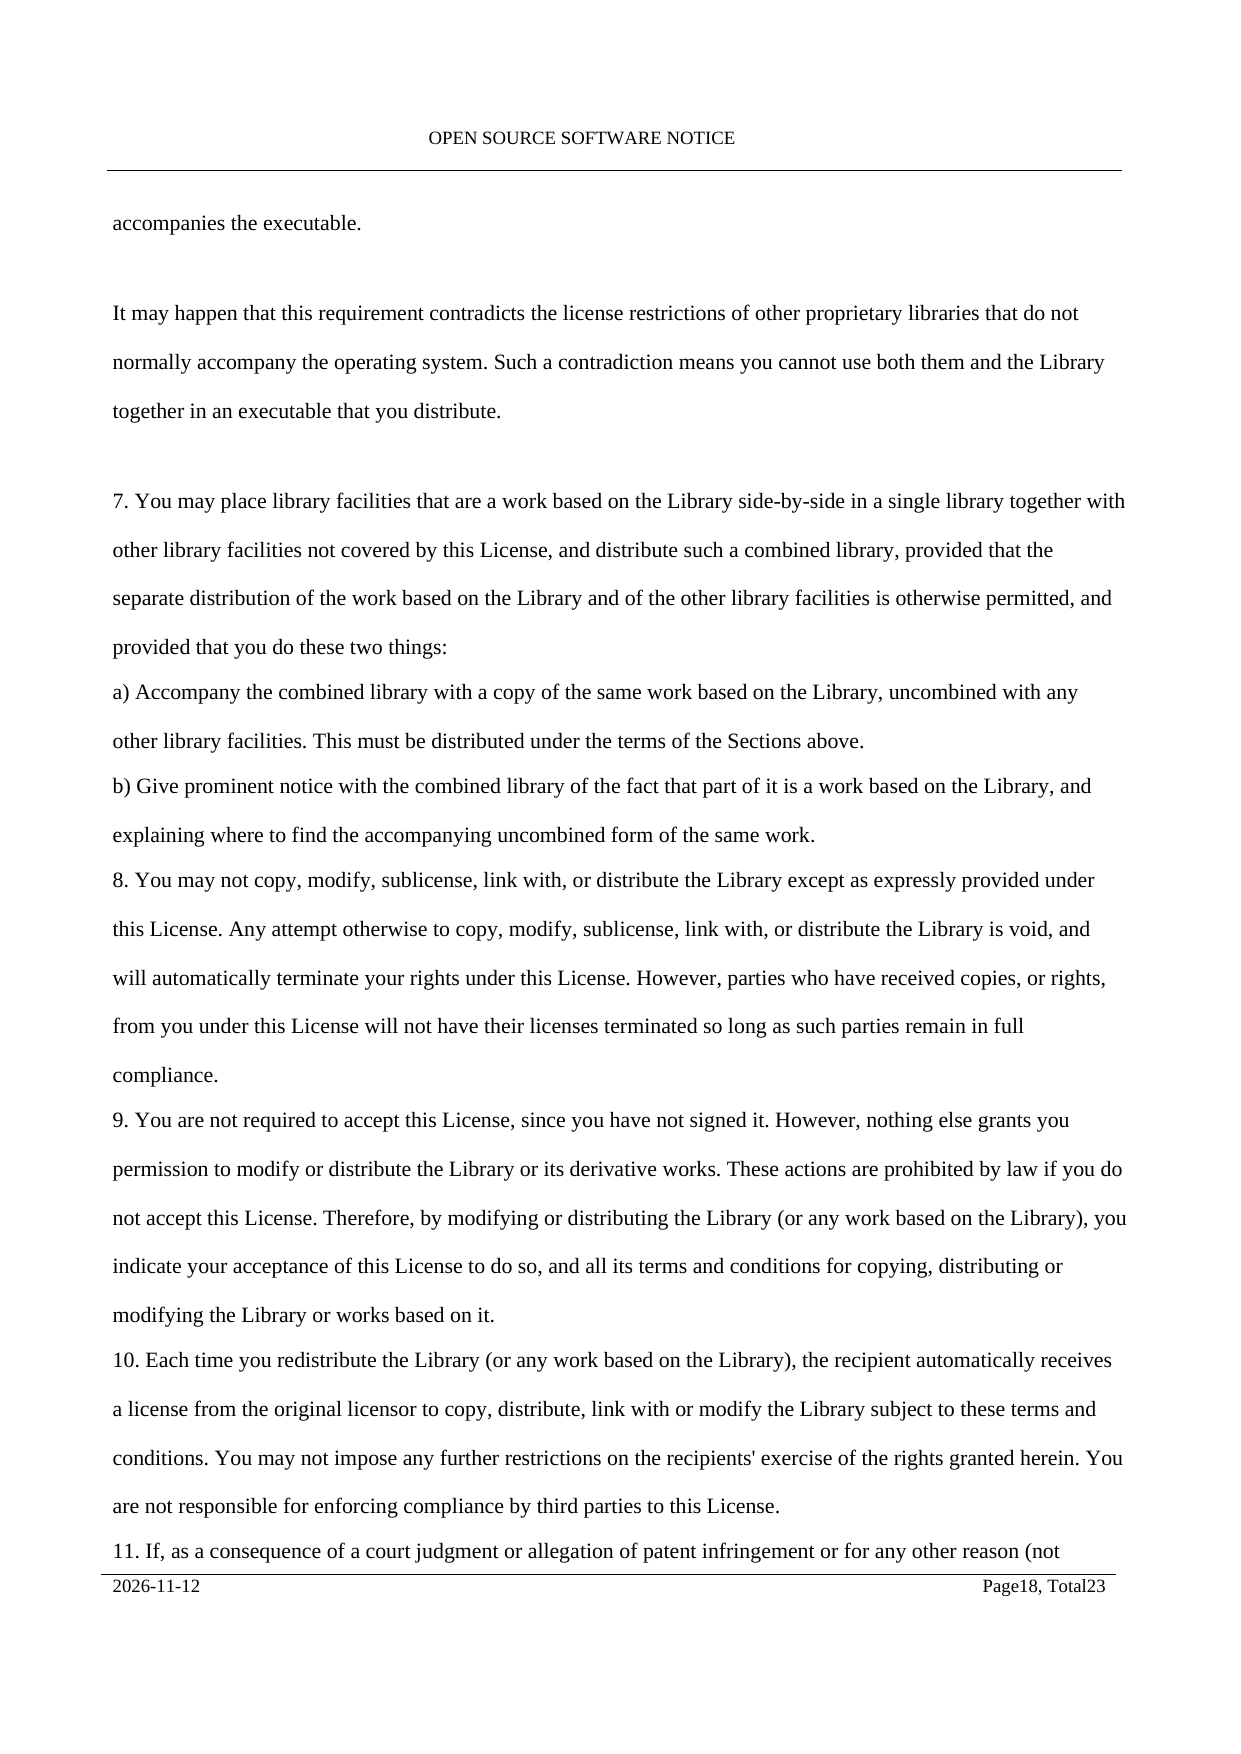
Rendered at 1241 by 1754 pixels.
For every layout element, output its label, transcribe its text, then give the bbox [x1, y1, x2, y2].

text It may happen that this requirement contradicts the license restrictions of other proprietary libraries that do not normally accompany the operating system. Such a contradiction means you cannot use both them and the Library together in an executable that you distribute. [112, 297, 1128, 427]
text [112, 206, 1128, 239]
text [112, 1535, 1128, 1567]
text 7. You may place library facilities that are a work based on the Library side-by-side in a single library together with other library facilities not covered by this License, and distribute such a combined library, provided that the separate distribution of the work based on the Library and of the other library facilities is otherwise permitted, and provided that you do these two things: [112, 484, 1128, 663]
text 9. You are not required to accept this License, since you have not signed it. However, nothing else grants you permission to modify or distribute the Library or its derivative works. These actions are prohibited by law if you do not accept this License. Therefore, by modifying or distributing the Library (or any work based on the Library), you indicate your acceptance of this License to do so, and all its terms and conditions for copying, distributing or modifying the Library or works based on it. [112, 1103, 1128, 1331]
text 10. Each time you redistribute the Library (or any work based on the Library), the recipient automatically receives a license from the original licensor to copy, distribute, link with or modify the Library subject to these terms and conditions. You may not impose any further restrictions on the recipients' exercise of the rights granted herein. You are not responsible for enforcing compliance by third parties to this License. [112, 1343, 1128, 1522]
text a) Accompany the combined library with a copy of the same work based on the Library, uncombined with any other library facilities. This must be distributed under the terms of the Sections above. [112, 676, 1128, 757]
text b) Give prominent notice with the combined library of the fact that part of it is a work based on the Library, and explaining where to find the accompanying uncombined form of the same work. [112, 769, 1128, 851]
text 8. You may not copy, modify, sublicense, link with, or distribute the Library except as expressly provided under this License. Any attempt otherwise to copy, modify, sublicense, link with, or distribute the Library is void, and will automatically terminate your rights under this License. However, parties who have received copies, or rights, from you under this License will not have their licenses terminated so long as such parties remain in full compliance. [112, 863, 1128, 1091]
